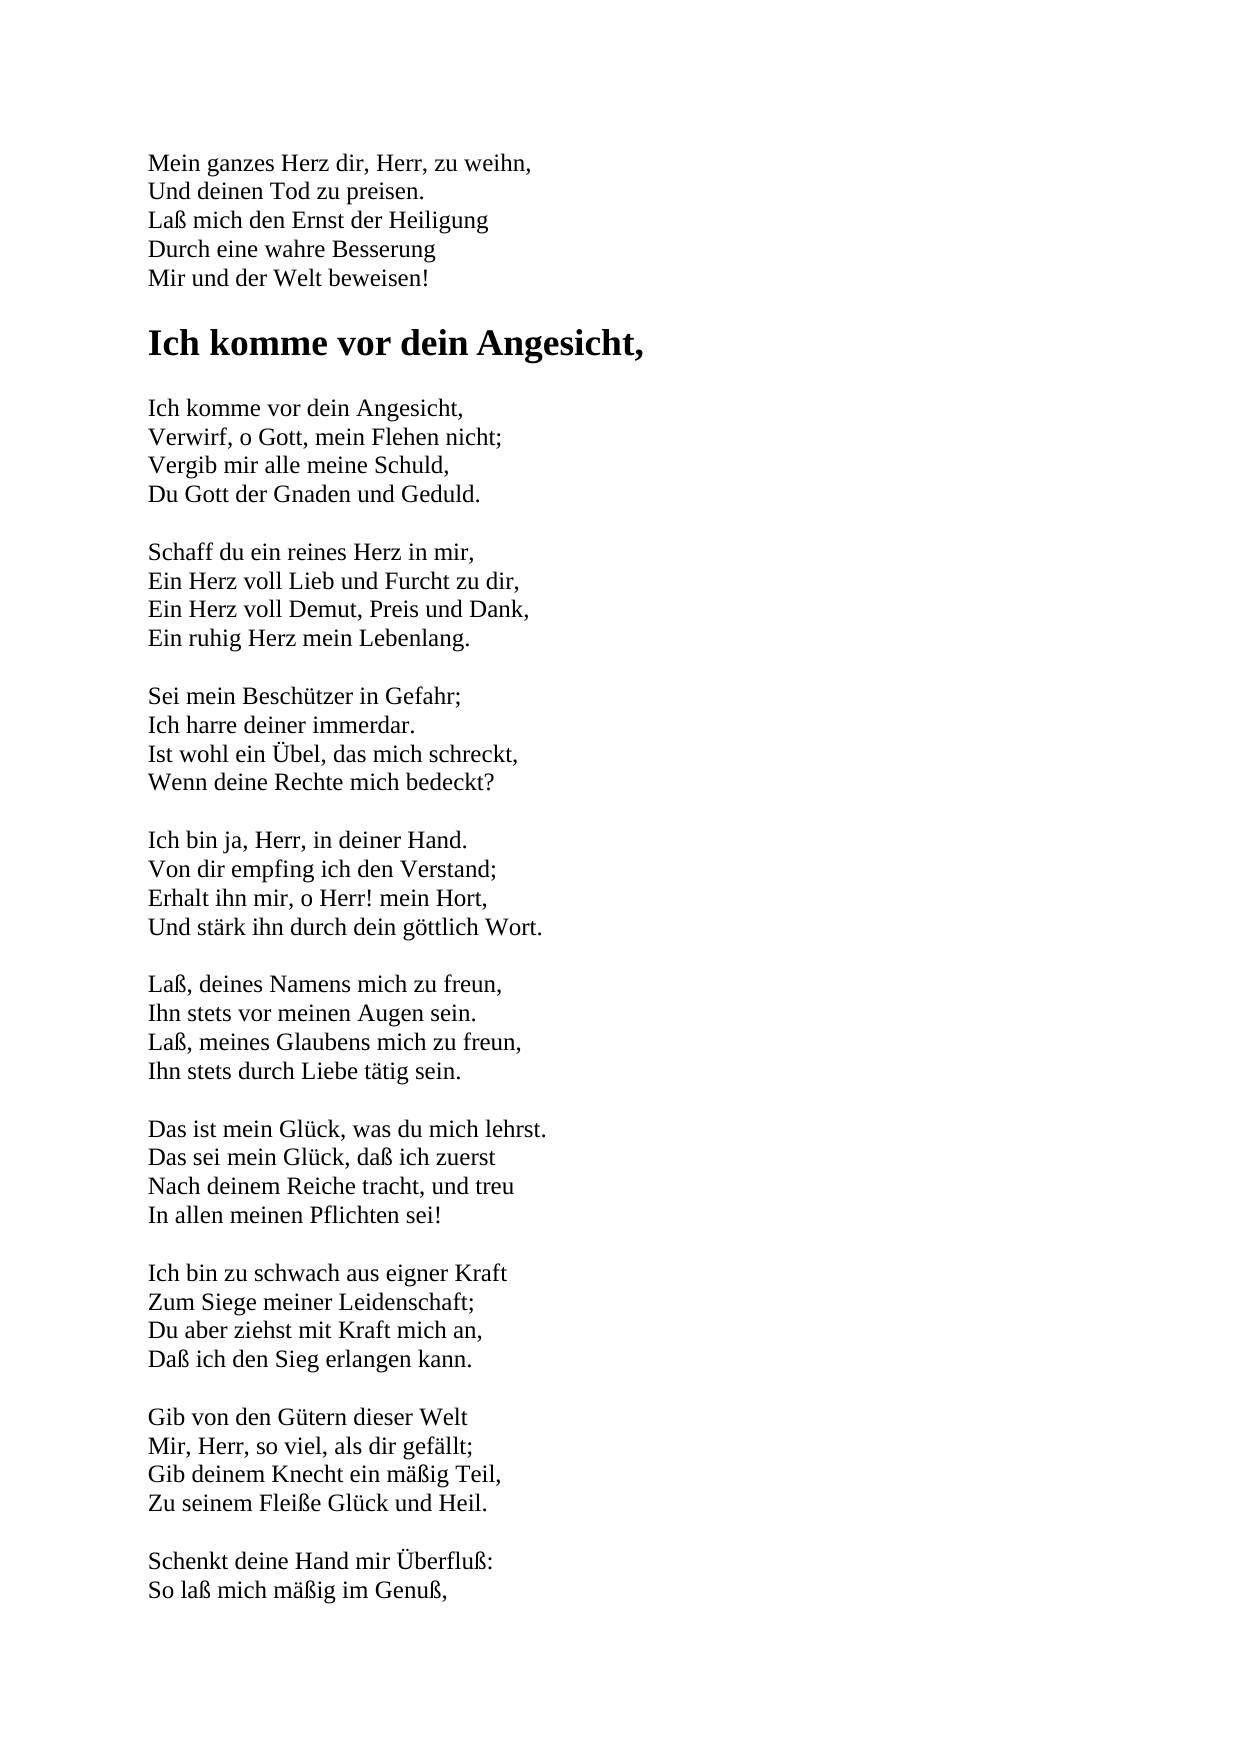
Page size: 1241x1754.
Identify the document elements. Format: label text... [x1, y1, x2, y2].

text Laß, deines Namens mich zu freun, Ihn stets vor meinen Augen sein. Laß, meines Glaubens mich zu freun, Ihn stets durch Liebe tätig sein. [148, 969, 1093, 1084]
subtitle Ich komme vor dein Angesicht, [148, 321, 1093, 364]
text Gib von den Gütern dieser Welt Mir, Herr, so viel, als dir gefällt; Gib deinem Knecht ein mäßig Teil, Zu seinem Fleiße Glück und Heil. [148, 1402, 1093, 1517]
text Das ist mein Glück, was du mich lehrst. Das sei mein Glück, daß ich zuerst Nach deinem Reiche tracht, und treu In allen meinen Pflichten sei! [148, 1114, 1093, 1229]
text Schaff du ein reines Herz in mir, Ein Herz voll Lieb und Furcht zu dir, Ein Herz voll Demut, Preis und Dank, Ein ruhig Herz mein Lebenlang. [148, 537, 1093, 652]
text Sei mein Beschützer in Gefahr; Ich harre deiner immerdar. Ist wohl ein Übel, das mich schreckt, Wenn deine Rechte mich bedeckt? [148, 681, 1093, 796]
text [148, 1546, 1093, 1604]
text Ich bin ja, Herr, in deiner Hand. Von dir empfing ich den Verstand; Erhalt ihn mir, o Herr! mein Hort, Und stärk ihn durch dein göttlich Wort. [148, 825, 1093, 940]
text Ich komme vor dein Angesicht, Verwirf, o Gott, mein Flehen nicht; Vergib mir alle meine Schuld, Du Gott der Gnaden und Geduld. [148, 393, 1093, 508]
text Ich bin zu schwach aus eigner Kraft Zum Siege meiner Leidenschaft; Du aber ziehst mit Kraft mich an, Daß ich den Sieg erlangen kann. [148, 1258, 1093, 1373]
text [148, 148, 1093, 291]
